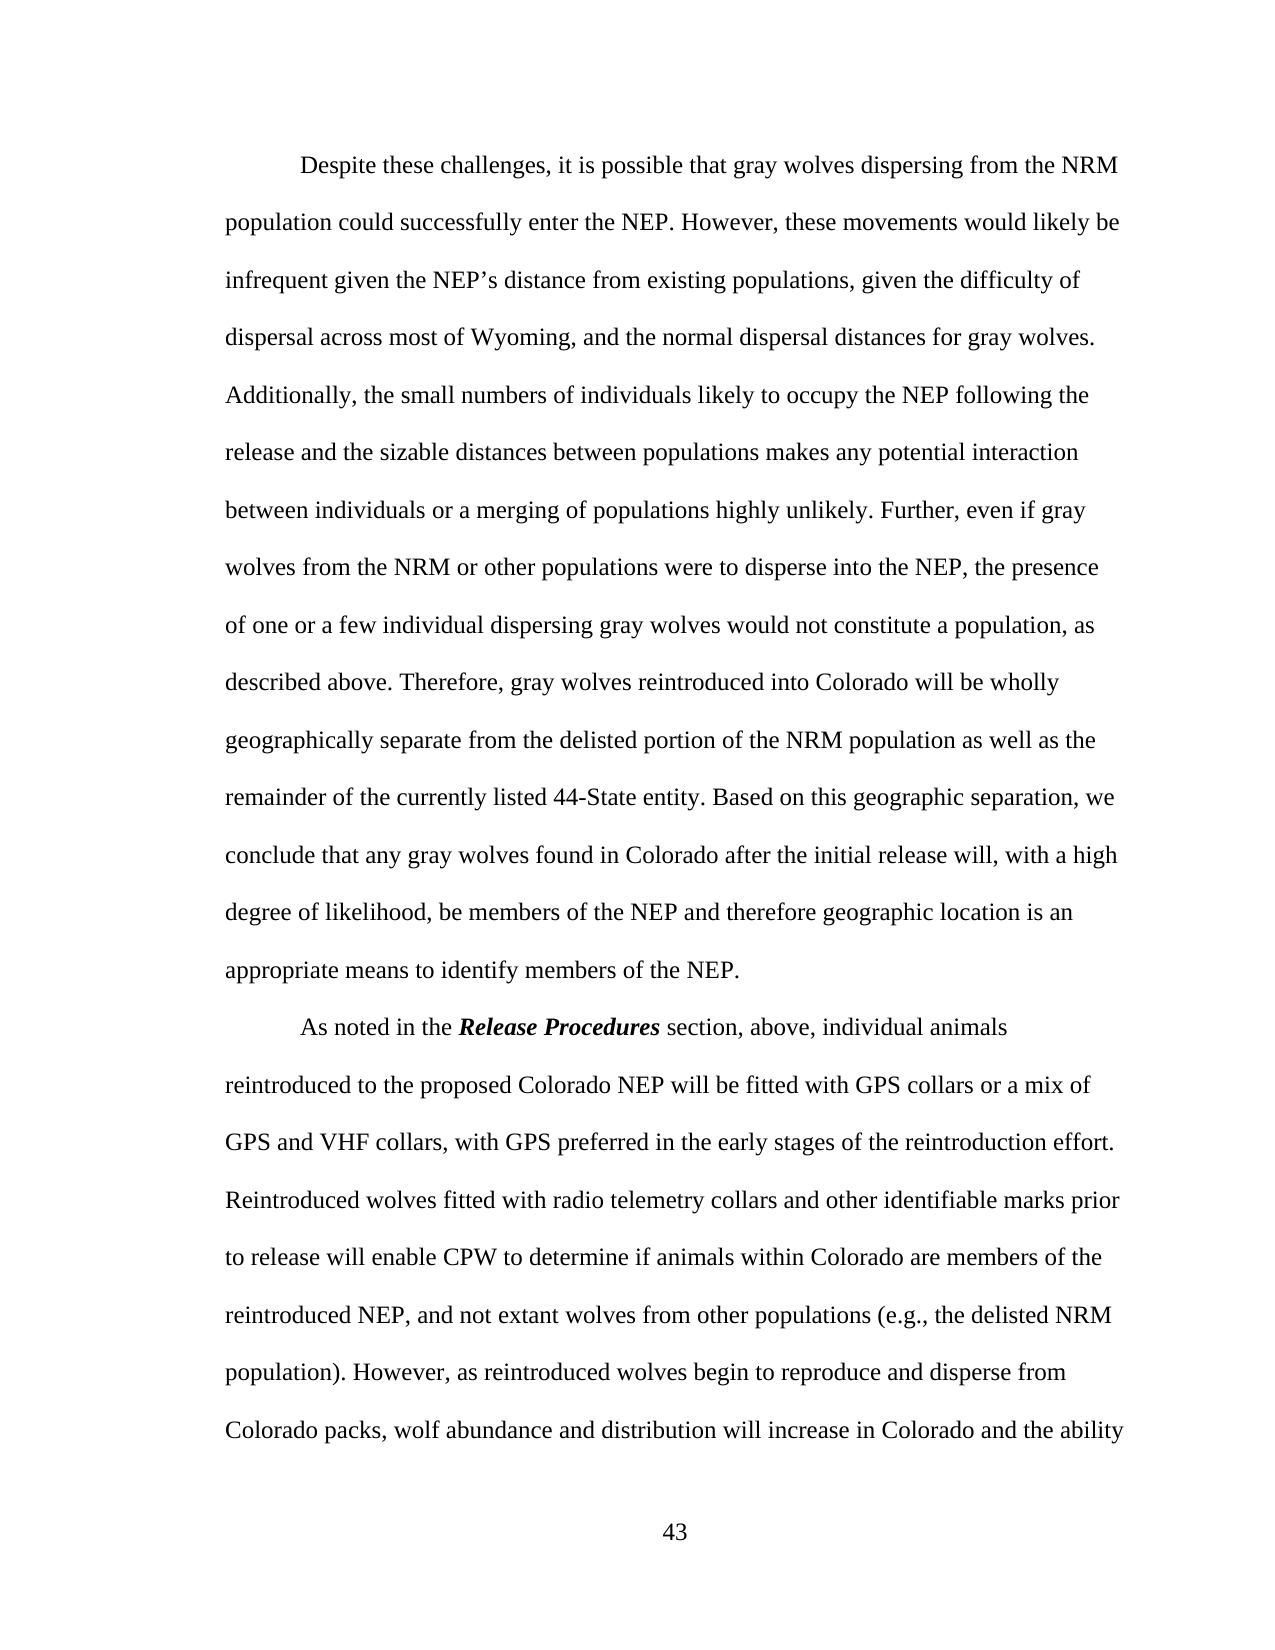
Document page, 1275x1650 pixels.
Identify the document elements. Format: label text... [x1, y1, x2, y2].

text Despite these challenges, it is possible that gray wolves dispersing from the NRM population could successfully enter the NEP. However, these movements would likely be infrequent given the NEP’s distance from existing populations, given the difficulty of dispersal across most of Wyoming, and the normal dispersal distances for gray wolves. Additionally, the small numbers of individuals likely to occupy the NEP following the release and the sizable distances between populations makes any potential interaction between individuals or a merging of populations highly unlikely. Further, even if gray wolves from the NRM or other populations were to disperse into the NEP, the presence of one or a few individual dispersing gray wolves would not constitute a population, as described above. Therefore, gray wolves reintroduced into Colorado will be wholly geographically separate from the delisted portion of the NRM population as well as the remainder of the currently listed 44-State entity. Based on this geographic separation, we conclude that any gray wolves found in Colorado after the initial release will, with a high degree of likelihood, be members of the NEP and therefore geographic location is an appropriate means to identify members of the NEP. [225, 150, 1125, 984]
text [225, 1012, 1125, 1444]
